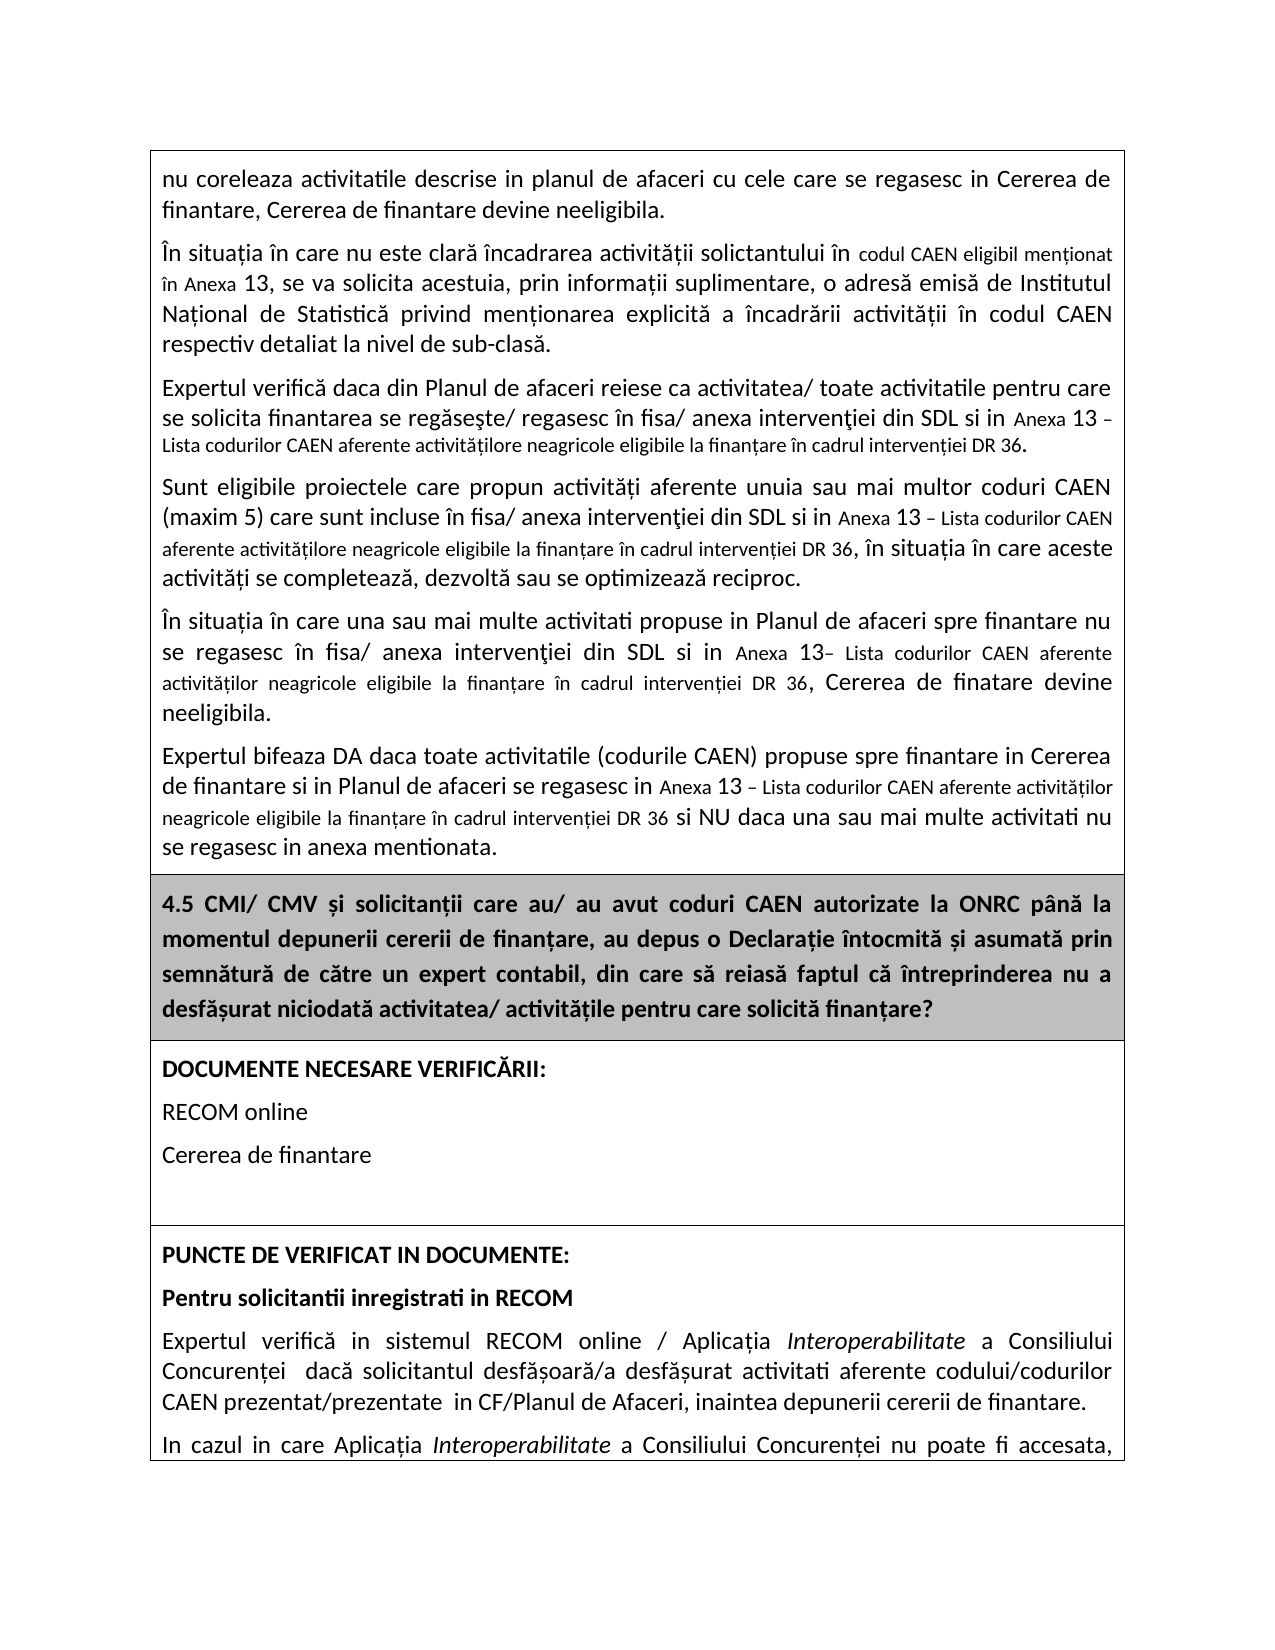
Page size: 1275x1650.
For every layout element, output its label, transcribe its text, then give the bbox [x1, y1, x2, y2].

table_cell 4.5 CMI/ CMV și solicitanţii care au/ au avut coduri CAEN autorizate la ONRC până la momentul depunerii cererii de finanțare, au depus o Declarație întocmită și asumată prin semnătură de către un expert contabil, din care să reiasă faptul că întreprinderea nu a desfășurat niciodată activitatea/ activităţile pentru care solicită finanțare? [151, 875, 1124, 1040]
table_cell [151, 1226, 1124, 1459]
table_cell DOCUMENTE NECESARE VERIFICĂRII: RECOM online Cererea de finantare [151, 1041, 1124, 1225]
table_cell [151, 151, 1124, 874]
